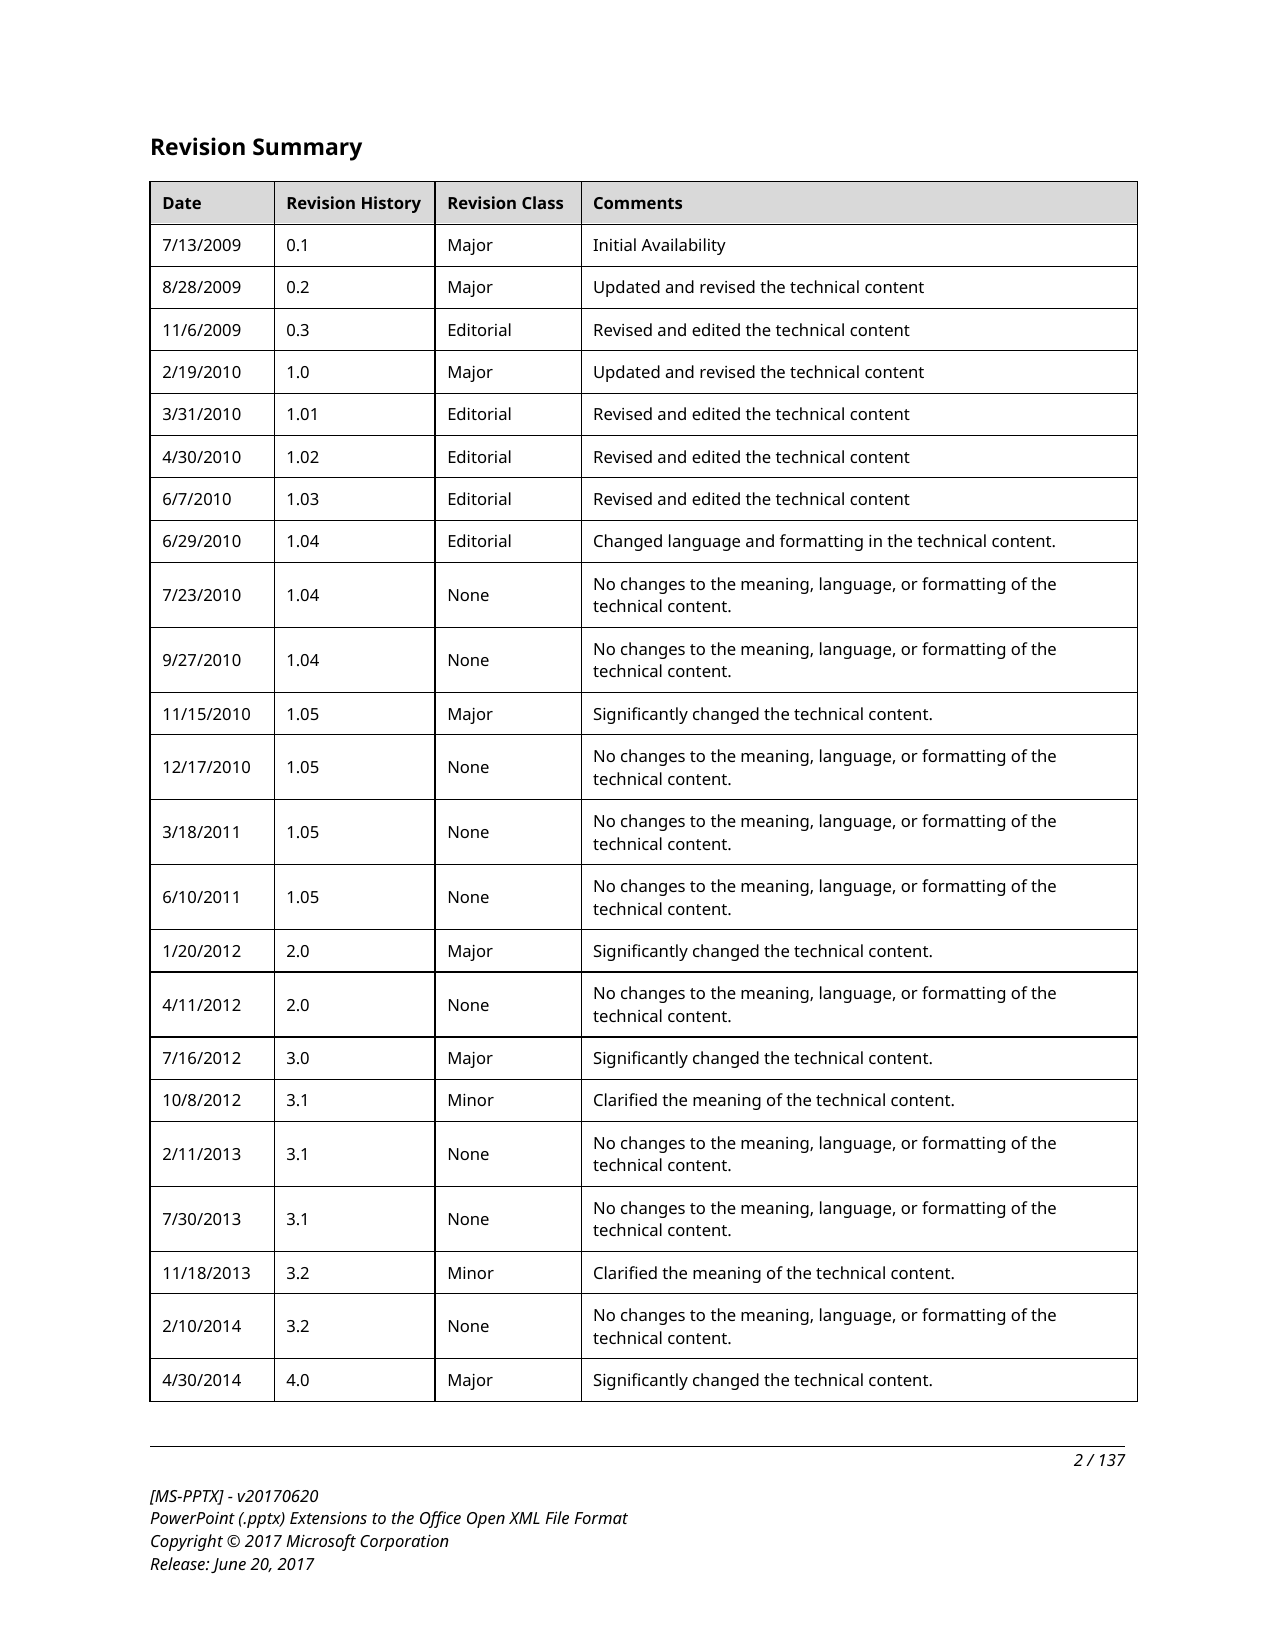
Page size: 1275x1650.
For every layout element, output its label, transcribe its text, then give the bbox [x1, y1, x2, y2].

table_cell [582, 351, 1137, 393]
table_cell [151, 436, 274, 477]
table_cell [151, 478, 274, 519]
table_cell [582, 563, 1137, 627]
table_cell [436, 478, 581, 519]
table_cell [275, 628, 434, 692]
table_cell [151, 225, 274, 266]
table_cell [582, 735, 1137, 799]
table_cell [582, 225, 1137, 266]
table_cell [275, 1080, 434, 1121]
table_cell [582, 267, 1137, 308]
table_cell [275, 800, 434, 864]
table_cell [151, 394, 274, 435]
text Revision Summary [150, 131, 1125, 162]
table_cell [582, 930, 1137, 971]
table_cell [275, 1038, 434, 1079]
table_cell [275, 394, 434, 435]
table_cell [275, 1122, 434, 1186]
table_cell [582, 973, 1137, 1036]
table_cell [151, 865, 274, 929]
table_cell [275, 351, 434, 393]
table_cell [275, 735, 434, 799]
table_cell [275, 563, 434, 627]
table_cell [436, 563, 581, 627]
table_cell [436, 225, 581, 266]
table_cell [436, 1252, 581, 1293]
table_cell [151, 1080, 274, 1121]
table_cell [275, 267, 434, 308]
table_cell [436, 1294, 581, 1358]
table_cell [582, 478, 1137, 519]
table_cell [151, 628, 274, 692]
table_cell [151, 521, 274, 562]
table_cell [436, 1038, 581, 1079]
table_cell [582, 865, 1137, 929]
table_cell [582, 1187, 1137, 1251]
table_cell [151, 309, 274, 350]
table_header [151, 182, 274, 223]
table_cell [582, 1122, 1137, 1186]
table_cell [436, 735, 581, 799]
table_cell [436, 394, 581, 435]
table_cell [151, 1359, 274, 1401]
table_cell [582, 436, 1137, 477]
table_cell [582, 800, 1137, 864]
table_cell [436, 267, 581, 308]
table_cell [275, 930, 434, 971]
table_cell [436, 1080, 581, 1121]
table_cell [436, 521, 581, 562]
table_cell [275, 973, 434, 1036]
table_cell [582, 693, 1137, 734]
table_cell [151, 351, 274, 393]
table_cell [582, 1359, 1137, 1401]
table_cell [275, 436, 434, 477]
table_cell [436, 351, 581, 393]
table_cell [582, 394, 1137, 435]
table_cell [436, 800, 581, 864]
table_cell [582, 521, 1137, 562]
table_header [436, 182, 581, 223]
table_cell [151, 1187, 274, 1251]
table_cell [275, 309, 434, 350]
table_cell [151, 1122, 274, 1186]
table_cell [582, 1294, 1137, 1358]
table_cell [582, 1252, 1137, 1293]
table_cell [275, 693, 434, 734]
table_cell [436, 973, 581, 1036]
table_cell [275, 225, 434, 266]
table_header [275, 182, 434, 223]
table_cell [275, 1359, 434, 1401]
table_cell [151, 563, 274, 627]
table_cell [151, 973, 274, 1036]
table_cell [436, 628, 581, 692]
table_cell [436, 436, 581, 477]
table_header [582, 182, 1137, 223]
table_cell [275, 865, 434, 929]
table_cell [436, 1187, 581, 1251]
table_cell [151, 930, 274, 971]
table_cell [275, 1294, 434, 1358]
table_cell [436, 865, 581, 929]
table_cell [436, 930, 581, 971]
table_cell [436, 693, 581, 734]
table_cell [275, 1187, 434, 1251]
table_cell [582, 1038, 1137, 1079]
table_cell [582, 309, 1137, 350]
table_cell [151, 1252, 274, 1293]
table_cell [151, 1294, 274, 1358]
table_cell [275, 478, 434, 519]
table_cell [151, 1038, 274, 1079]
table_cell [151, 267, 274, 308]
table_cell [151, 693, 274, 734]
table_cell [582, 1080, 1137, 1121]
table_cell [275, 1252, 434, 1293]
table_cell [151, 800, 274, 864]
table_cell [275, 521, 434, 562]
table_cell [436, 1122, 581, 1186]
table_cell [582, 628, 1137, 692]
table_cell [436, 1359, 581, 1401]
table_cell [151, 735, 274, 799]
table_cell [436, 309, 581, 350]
